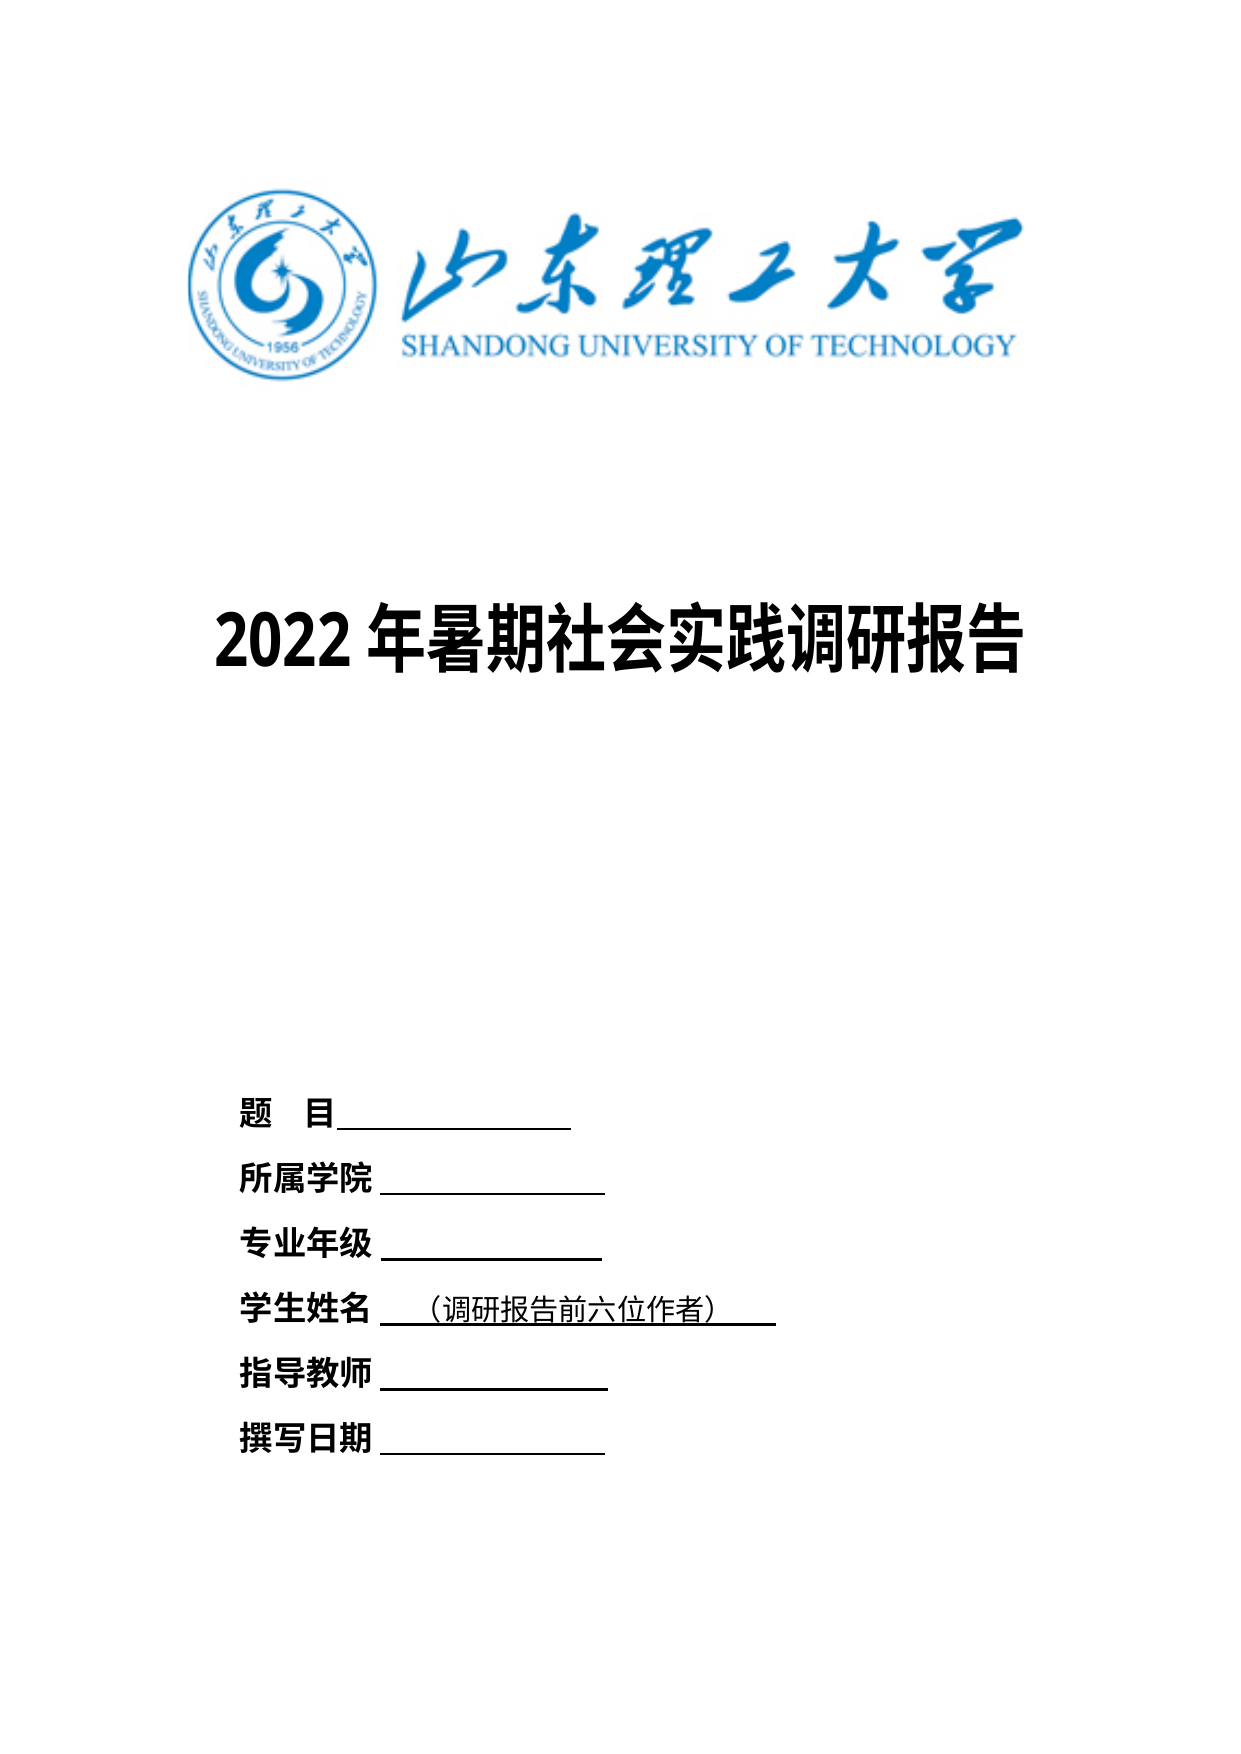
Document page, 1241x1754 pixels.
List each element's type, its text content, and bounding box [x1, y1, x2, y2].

text 撰写日期 [187, 1403, 1053, 1468]
text 专业年级 [187, 1208, 1053, 1273]
text 指导教师 [187, 1338, 1053, 1403]
text 题 目 [187, 1078, 1053, 1143]
text 所属学院 [187, 1143, 1053, 1208]
text 学生姓名 （调研报告前六位作者） [187, 1273, 1053, 1338]
text 2022年暑期社会实践调研报告 [187, 569, 1053, 699]
picture [187, 162, 1057, 408]
